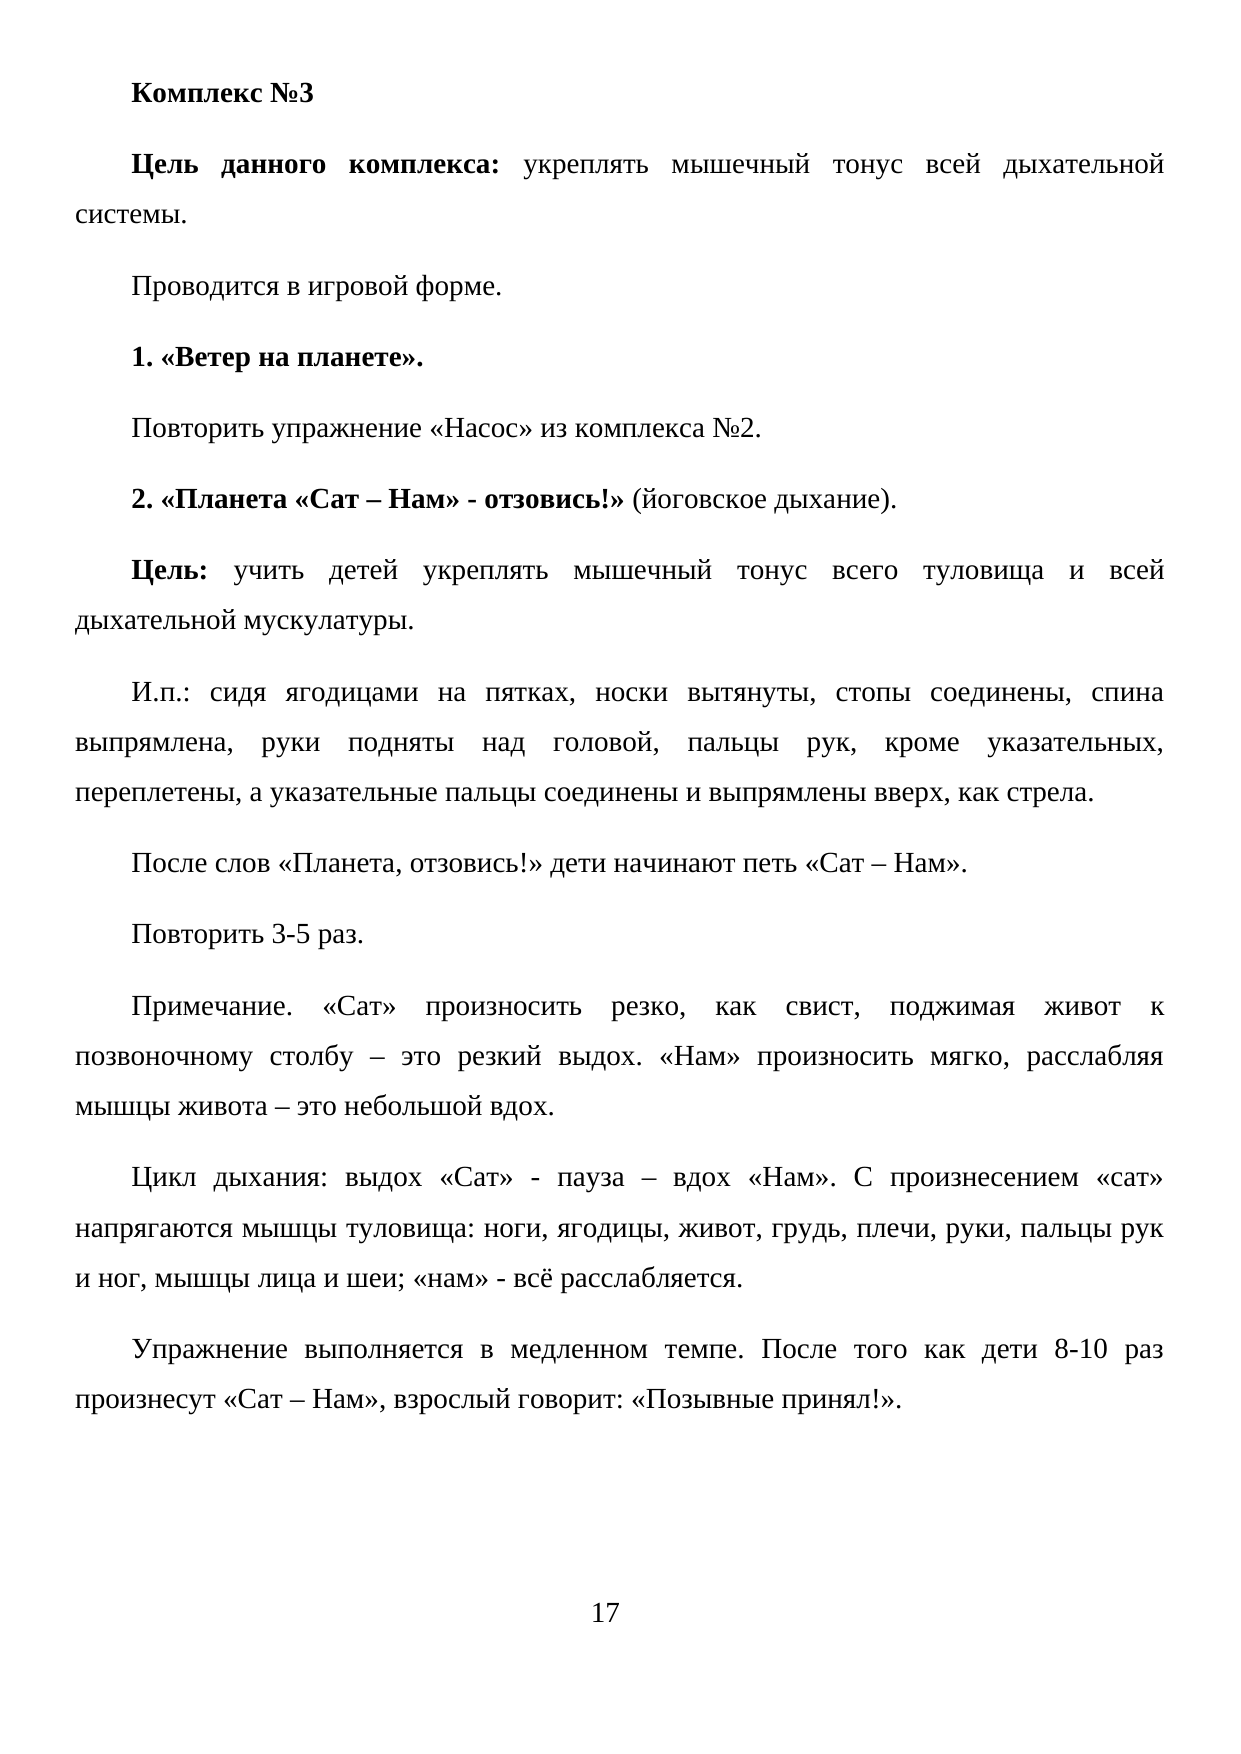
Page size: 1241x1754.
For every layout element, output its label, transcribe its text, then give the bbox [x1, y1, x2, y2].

text Упражнение выполняется в медленном темпе. После того как дети 8-10 раз произнесут «Сат – Нам», взрослый говорит: «Позывные принял!». [75, 1331, 1165, 1415]
text Повторить 3-5 раз. [75, 917, 1165, 950]
text После слов «Планета, отзовись!» дети начинают петь «Сат – Нам». [75, 845, 1165, 879]
text 17 [75, 1595, 1165, 1628]
text Примечание. «Сат» произносить резко, как свист, поджимая живот к позвоночному столбу – это резкий выдох. «Нам» произносить мягко, расслабляя мышцы живота – это небольшой вдох. [75, 988, 1165, 1122]
text И.п.: сидя ягодицами на пятках, носки вытянуты, стопы соединены, спина выпрямлена, руки подняты над головой, пальцы рук, кроме указательных, переплетены, а указательные пальцы соединены и выпрямлены вверх, как стрела. [75, 674, 1165, 808]
text Цель данного комплекса: укреплять мышечный тонус всей дыхательной системы. [75, 146, 1165, 230]
text Комплекс №3 [75, 75, 1165, 108]
text 1. «Ветер на планете». [75, 339, 1165, 372]
text Проводится в игровой форме. [75, 268, 1165, 301]
text Повторить упражнение «Насос» из комплекса №2. [75, 410, 1165, 443]
text 2. «Планета «Сат – Нам» - отзовись!» (йоговское дыхание). [75, 481, 1165, 514]
text Цикл дыхания: выдох «Сат» - пауза – вдох «Нам». С произнесением «сат» напрягаются мышцы туловища: ноги, ягодицы, живот, грудь, плечи, руки, пальцы рук и ног, мышцы лица и шеи; «нам» - всё расслабляется. [75, 1159, 1165, 1294]
text Цель: учить детей укреплять мышечный тонус всего туловища и всей дыхательной мускулатуры. [75, 552, 1165, 636]
